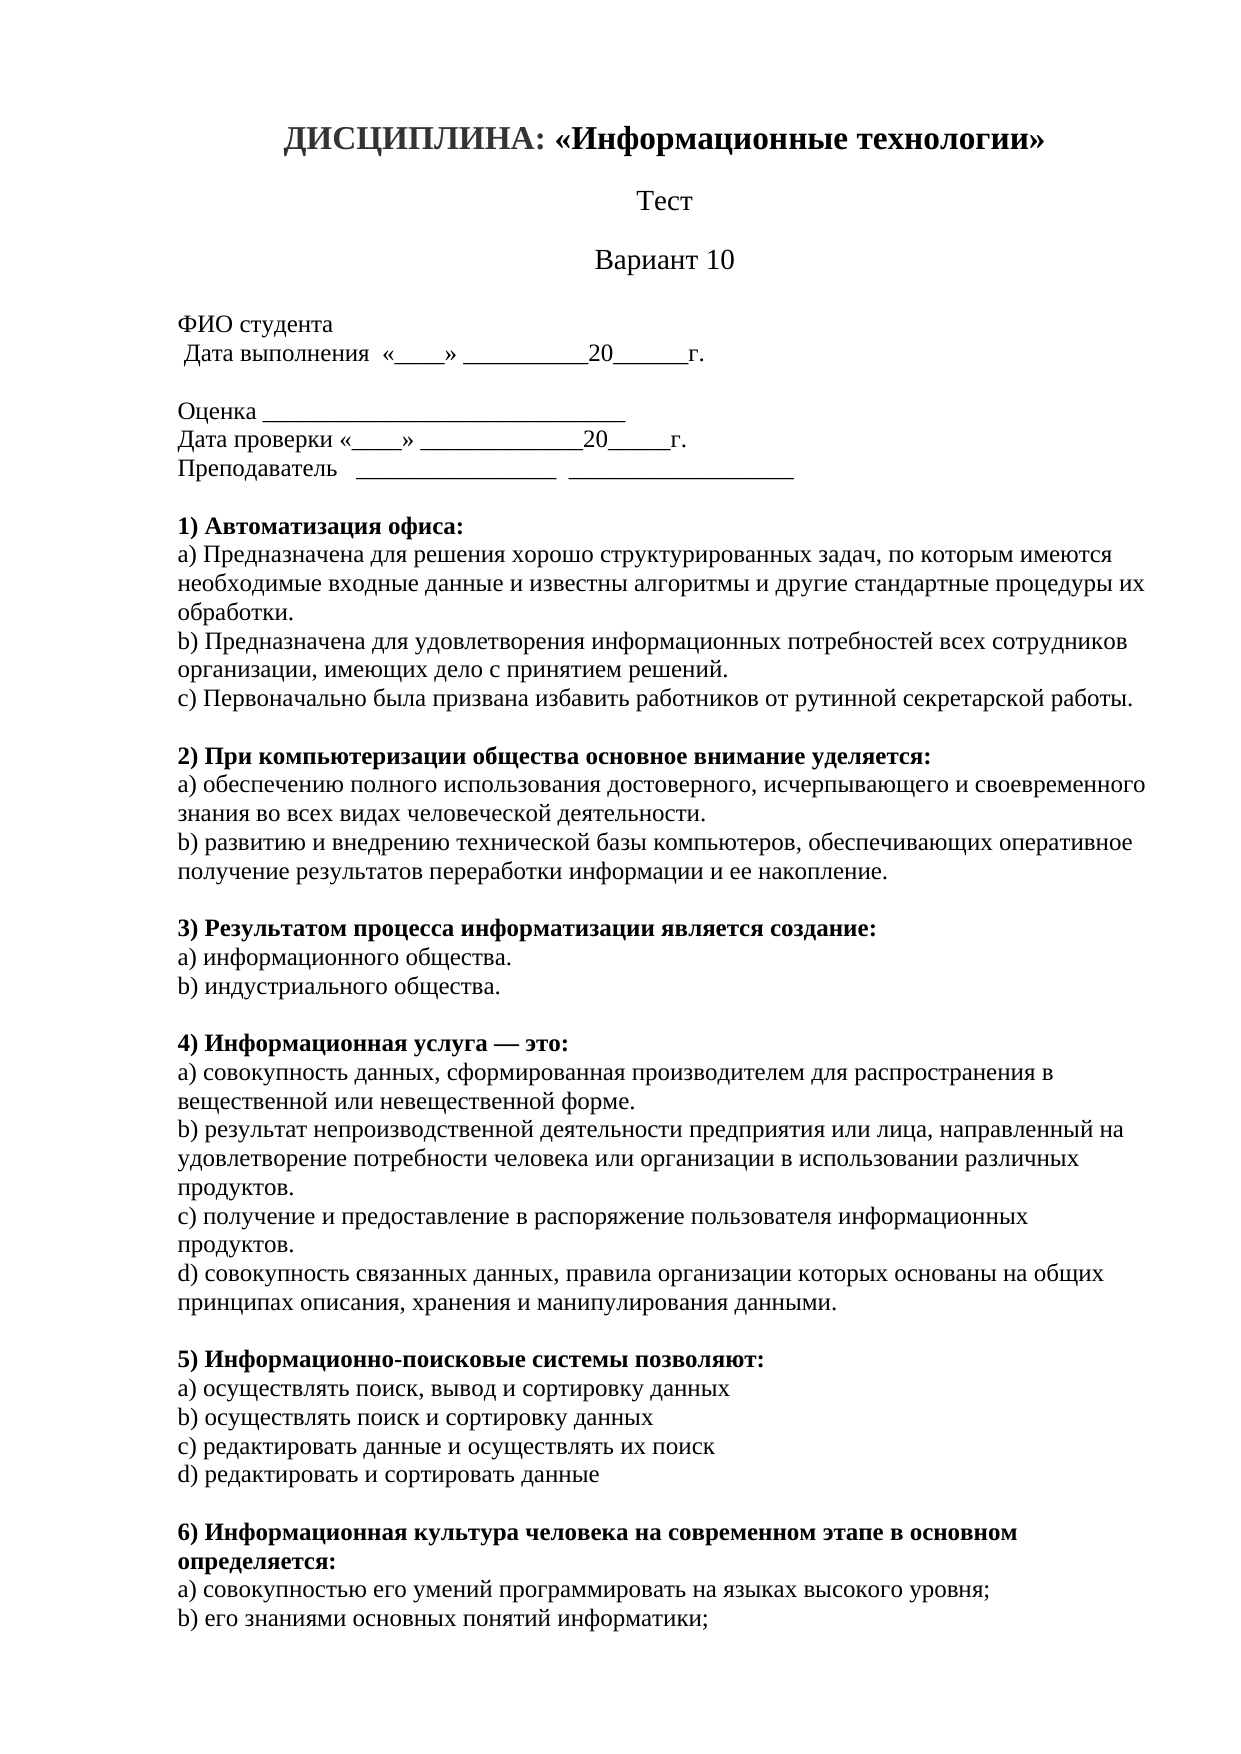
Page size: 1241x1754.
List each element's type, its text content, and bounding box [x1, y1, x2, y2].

text a) обеспечению полного использования достоверного, исчерпывающего и своевременного знания во всех видах человеческой деятельности. [177, 769, 1152, 827]
text a) осуществлять поиск, вывод и сортировку данных [177, 1373, 1152, 1402]
text 5) Информационно-поисковые системы позволяют: [177, 1344, 1152, 1373]
text b) развитию и внедрению технической базы компьютеров, обеспечивающих оперативное получение результатов переработки информации и ее накопление. [177, 827, 1152, 884]
text 6) Информационная культура человека на современном этапе в основном определяется: [177, 1517, 1152, 1574]
text 4) Информационная услуга — это: [177, 1028, 1152, 1057]
text Вариант 10 [177, 242, 1152, 276]
text a) информационного общества. [177, 942, 1152, 971]
text Оценка _____________________________ [177, 396, 1152, 424]
text Преподаватель ________________ __________________ [177, 453, 1152, 482]
text 1) Автоматизация офиса: [177, 511, 1152, 539]
text a) Предназначена для решения хорошо структурированных задач, по которым имеются необходимые входные данные и известны алгоритмы и другие стандартные процедуры их обработки. [177, 539, 1152, 626]
text Тест [177, 183, 1152, 217]
text c) Первоначально была призвана избавить работников от рутинной секретарской работы. [177, 683, 1152, 712]
text c) получение и предоставление в распоряжение пользователя информационных продуктов. [177, 1201, 1152, 1258]
text b) осуществлять поиск и сортировку данных [177, 1402, 1152, 1431]
text b) Предназначена для удовлетворения информационных потребностей всех сотрудников организации, имеющих дело с принятием решений. [177, 626, 1152, 683]
text d) совокупность связанных данных, правила организации которых основаны на общих принципах описания, хранения и манипулирования данными. [177, 1258, 1152, 1316]
text c) редактировать данные и осуществлять их поиск [177, 1431, 1152, 1459]
text 3) Результатом процесса информатизации является создание: [177, 913, 1152, 942]
text a) совокупность данных, сформированная производителем для распространения в вещественной или невещественной форме. [177, 1057, 1152, 1114]
text 2) При компьютеризации общества основное внимание уделяется: [177, 741, 1152, 769]
text a) совокупностью его умений программировать на языках высокого уровня; [177, 1574, 1152, 1603]
text Дата проверки «____» _____________20_____г. [177, 424, 1152, 453]
text ДИСЦИПЛИНА: «Информационные технологии» [177, 118, 1152, 156]
text b) его знаниями основных понятий информатики; [177, 1603, 1152, 1632]
text ФИО студента [177, 309, 1152, 338]
text Дата выполнения «____» __________20______г. [177, 338, 1152, 367]
text b) результат непроизводственной деятельности предприятия или лица, направленный на удовлетворение потребности человека или организации в использовании различных продуктов. [177, 1114, 1152, 1201]
text b) индустриального общества. [177, 971, 1152, 999]
text d) редактировать и сортировать данные [177, 1459, 1152, 1488]
